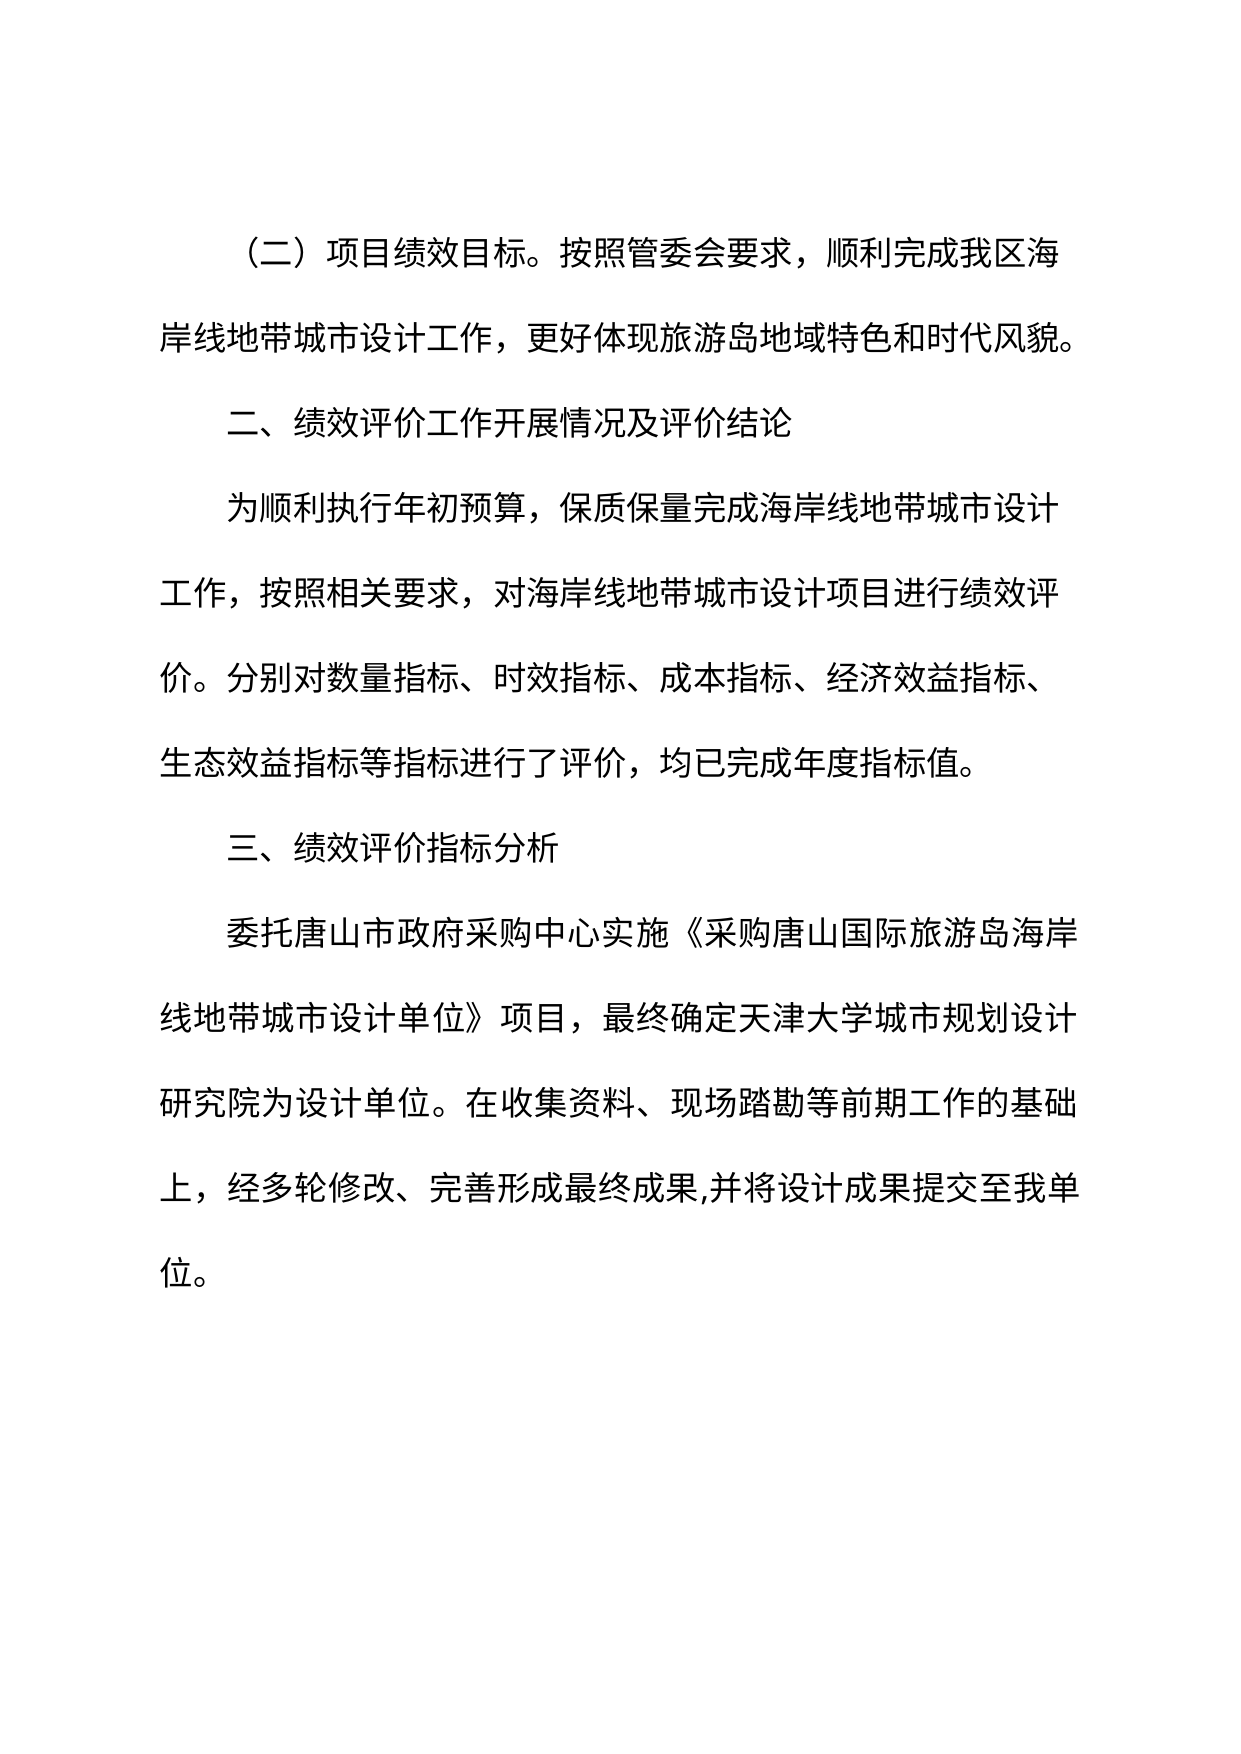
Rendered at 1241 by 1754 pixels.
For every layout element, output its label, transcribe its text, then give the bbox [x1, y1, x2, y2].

text 三、绩效评价指标分析 [159, 804, 1081, 889]
text 为顺利执行年初预算，保质保量完成海岸线地带城市设计工作，按照相关要求，对海岸线地带城市设计项目进行绩效评价。分别对数量指标、时效指标、成本指标、经济效益指标、生态效益指标等指标进行了评价，均已完成年度指标值。 [159, 464, 1081, 804]
text （二）项目绩效目标。按照管委会要求，顺利完成我区海岸线地带城市设计工作，更好体现旅游岛地域特色和时代风貌。 [159, 209, 1081, 379]
text 二、绩效评价工作开展情况及评价结论 [159, 379, 1081, 464]
text 委托唐山市政府采购中心实施《采购唐山国际旅游岛海岸线地带城市设计单位》项目，最终确定天津大学城市规划设计研究院为设计单位。在收集资料、现场踏勘等前期工作的基础上，经多轮修改、完善形成最终成果,并将设计成果提交至我单位。 [159, 889, 1081, 1314]
